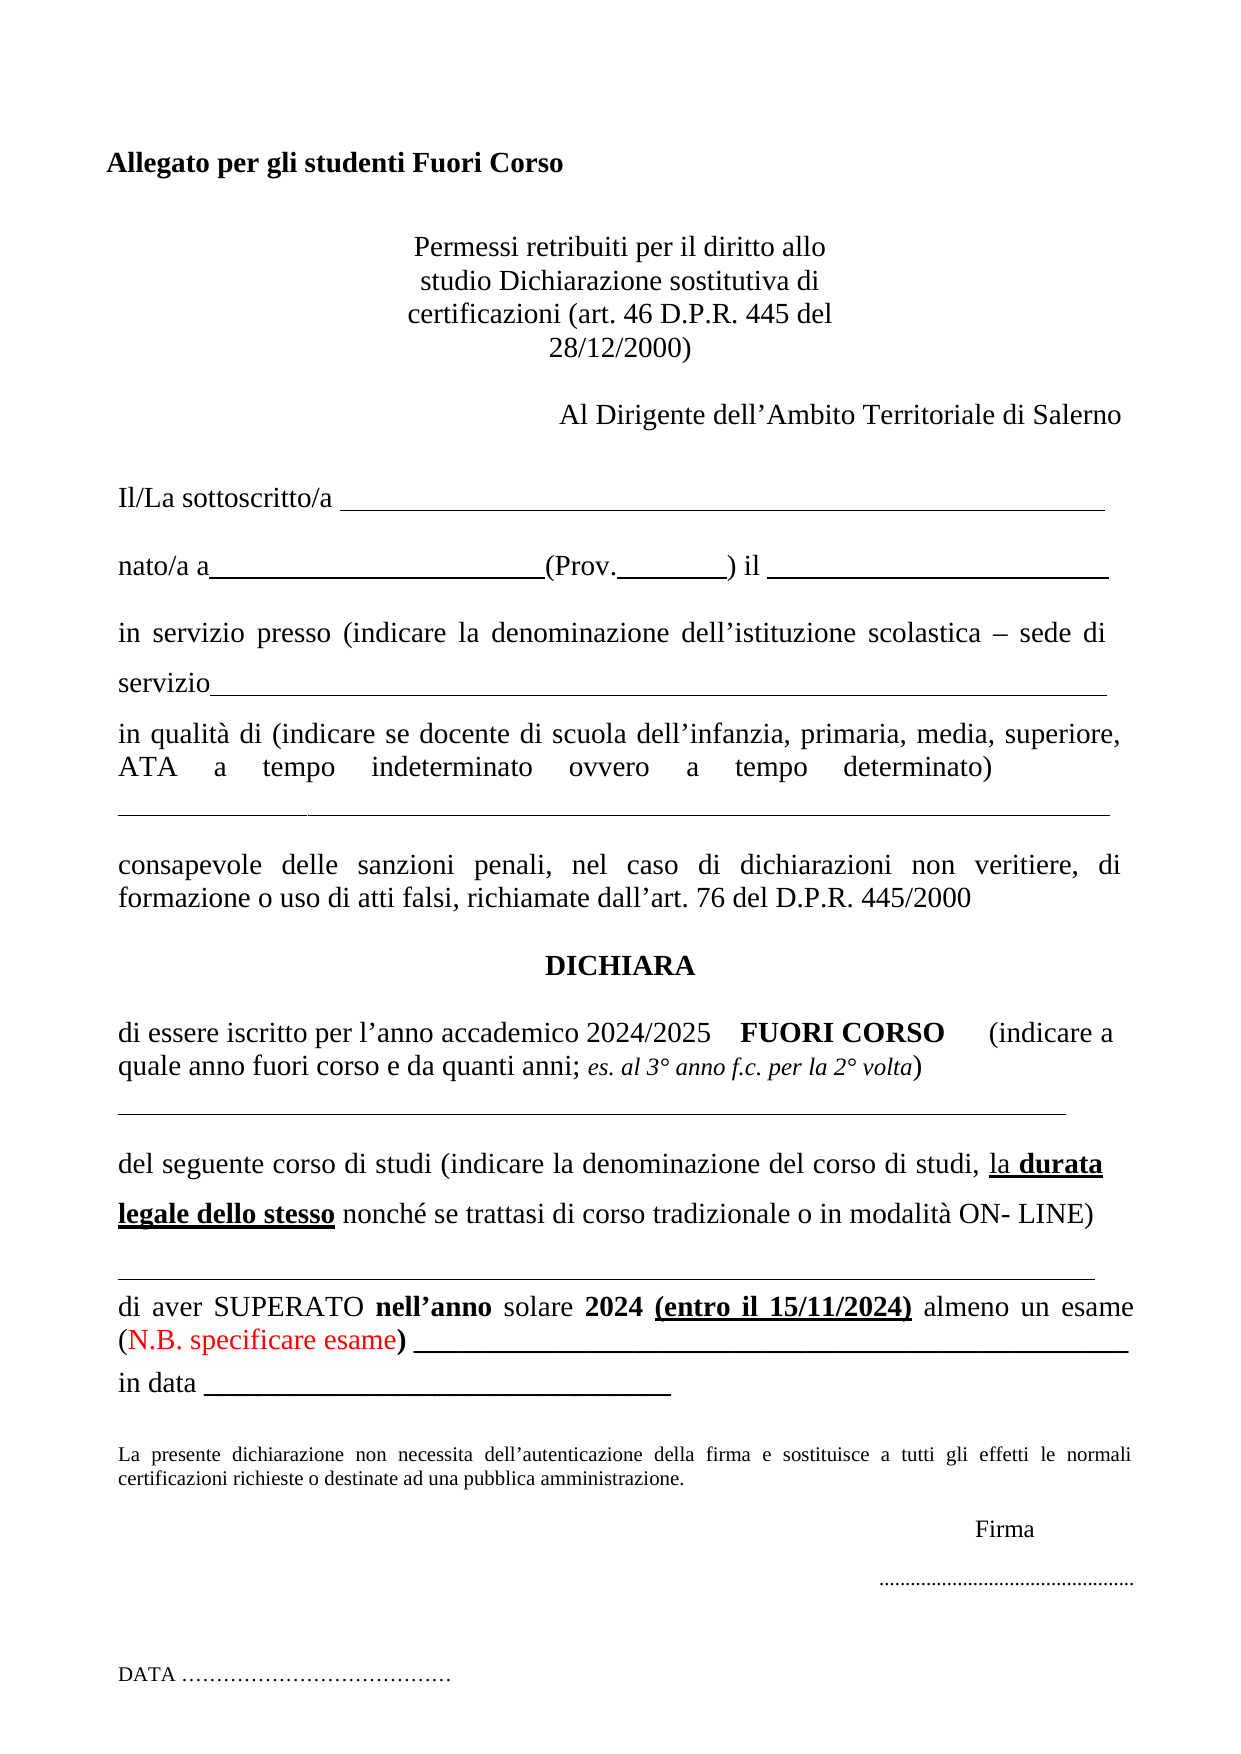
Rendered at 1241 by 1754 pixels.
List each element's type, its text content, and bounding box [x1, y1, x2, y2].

text DICHIARA [374, 948, 866, 982]
subtitle in data ________________________________ [118, 1365, 1134, 1398]
text La presente dichiarazione non necessita dell’autenticazione della firma e sostituisce a tutti gli effetti le normali certificazioni richieste o destinate ad una pubblica amministrazione. [118, 1442, 1134, 1490]
text nato/a a (Prov. ) il [118, 548, 1134, 581]
text del seguente corso di studi (indicare la denominazione del corso di studi, la durata legale dello stesso nonché se trattasi di corso tradizionale o in modalità ON- LINE) [118, 1146, 1103, 1230]
subtitle Allegato per gli studenti Fuori Corso [106, 145, 1134, 179]
subtitle Permessi retribuiti per il diritto allo studio Dichiarazione sostitutiva di certificazioni (art. 46 D.P.R. 445 del 28/12/2000) [374, 229, 865, 363]
text in qualità di (indicare se docente di scuola dell’infanzia, primaria, media, superiore, ATA a tempo indeterminato ovvero a tempo determinato) [118, 716, 1122, 783]
text in servizio presso (indicare la denominazione dell’istituzione scolastica – sede di servizio [118, 615, 1107, 699]
text Al Dirigente dell’Ambito Territoriale di Salerno [559, 397, 1134, 430]
text DATA ………………………………… [118, 1662, 1134, 1686]
text Firma [106, 1519, 1134, 1543]
text consapevole delle sanzioni penali, nel caso di dichiarazioni non veritiere, di formazione o uso di atti falsi, richiamate dall’art. 76 del D.P.R. 445/2000 [118, 847, 1122, 914]
text ................................................. [118, 1567, 1134, 1590]
text di essere iscritto per l’anno accademico 2024/2025 FUORI CORSO (indicare a quale anno fuori corso e da quanti anni; es. al 3° anno f.c. per la 2° volta) [118, 1015, 1113, 1082]
text Il/La sottoscritto/a [118, 481, 1134, 514]
text di aver SUPERATO nell’anno solare 2024 (entro il 15/11/2024) almeno un esame (N.B. specificare esame) _________________________________________________ [118, 1289, 1134, 1356]
